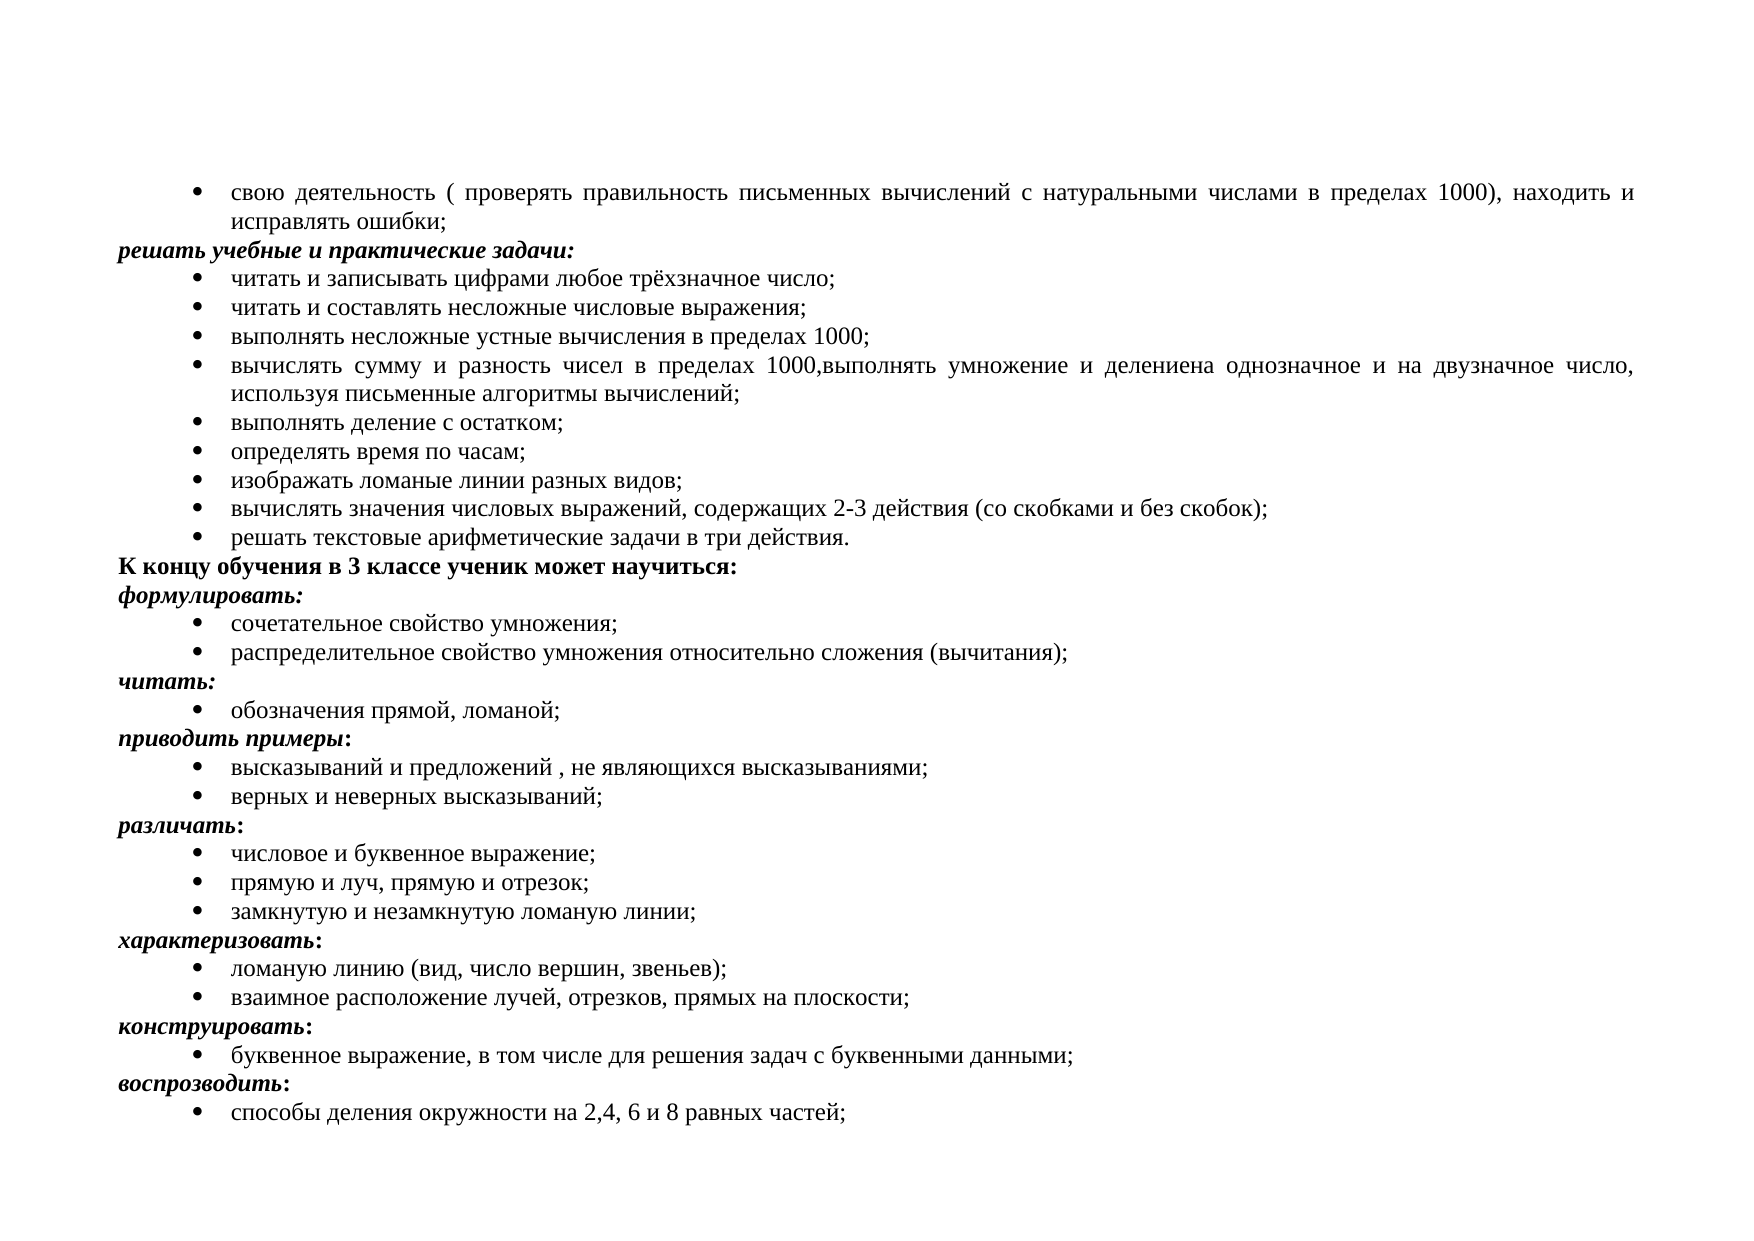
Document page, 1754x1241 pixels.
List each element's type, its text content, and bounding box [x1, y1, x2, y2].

text характеризовать: [118, 925, 1636, 953]
text конструировать: [118, 1011, 1636, 1040]
text читать: [118, 666, 1636, 695]
list вычислять значения числовых выражений, содержащих 2-3 действия (со скобками и без скобок); [193, 493, 1636, 522]
list верных и неверных высказываний; [193, 781, 1636, 810]
list буквенное выражение, в том числе для решения задач с буквенными данными; [193, 1040, 1636, 1068]
list определять время по часам; [193, 436, 1636, 465]
text приводить примеры: [118, 723, 1636, 752]
list замкнутую и незамкнутую ломаную линии; [193, 896, 1636, 925]
list прямую и луч, прямую и отрезок; [193, 867, 1636, 896]
list взаимное расположение лучей, отрезков, прямых на плоскости; [193, 982, 1636, 1011]
list решать текстовые арифметические задачи в три действия. [193, 522, 1636, 551]
text К концу обучения в 3 классе ученик может научиться: [118, 551, 1636, 580]
text различать: [118, 810, 1636, 838]
list изображать ломаные линии разных видов; [193, 465, 1636, 493]
list распределительное свойство умножения относительно сложения (вычитания); [193, 637, 1636, 666]
list выполнять деление с остатком; [193, 407, 1636, 436]
list читать и записывать цифрами любое трёхзначное число; [193, 263, 1636, 292]
list свою деятельность ( проверять правильность письменных вычислений с натуральными числами в пределах 1000), находить и исправлять ошибки; [193, 177, 1636, 235]
list выполнять несложные устные вычисления в пределах 1000; [193, 321, 1636, 350]
text воспрозводить: [118, 1068, 1636, 1097]
list читать и составлять несложные числовые выражения; [193, 292, 1636, 321]
list числовое и буквенное выражение; [193, 838, 1636, 867]
list обозначения прямой, ломаной; [193, 695, 1636, 723]
list способы деления окружности на 2,4, 6 и 8 равных частей; [193, 1097, 1636, 1126]
list сочетательное свойство умножения; [193, 608, 1636, 637]
list ломаную линию (вид, число вершин, звеньев); [193, 953, 1636, 982]
list высказываний и предложений , не являющихся высказываниями; [193, 752, 1636, 781]
text формулировать: [118, 580, 1636, 608]
list вычислять сумму и разность чисел в пределах 1000,выполнять умножение и делениена однозначное и на двузначное число, используя письменные алгоритмы вычислений; [193, 350, 1636, 407]
text решать учебные и практические задачи: [118, 235, 1636, 263]
